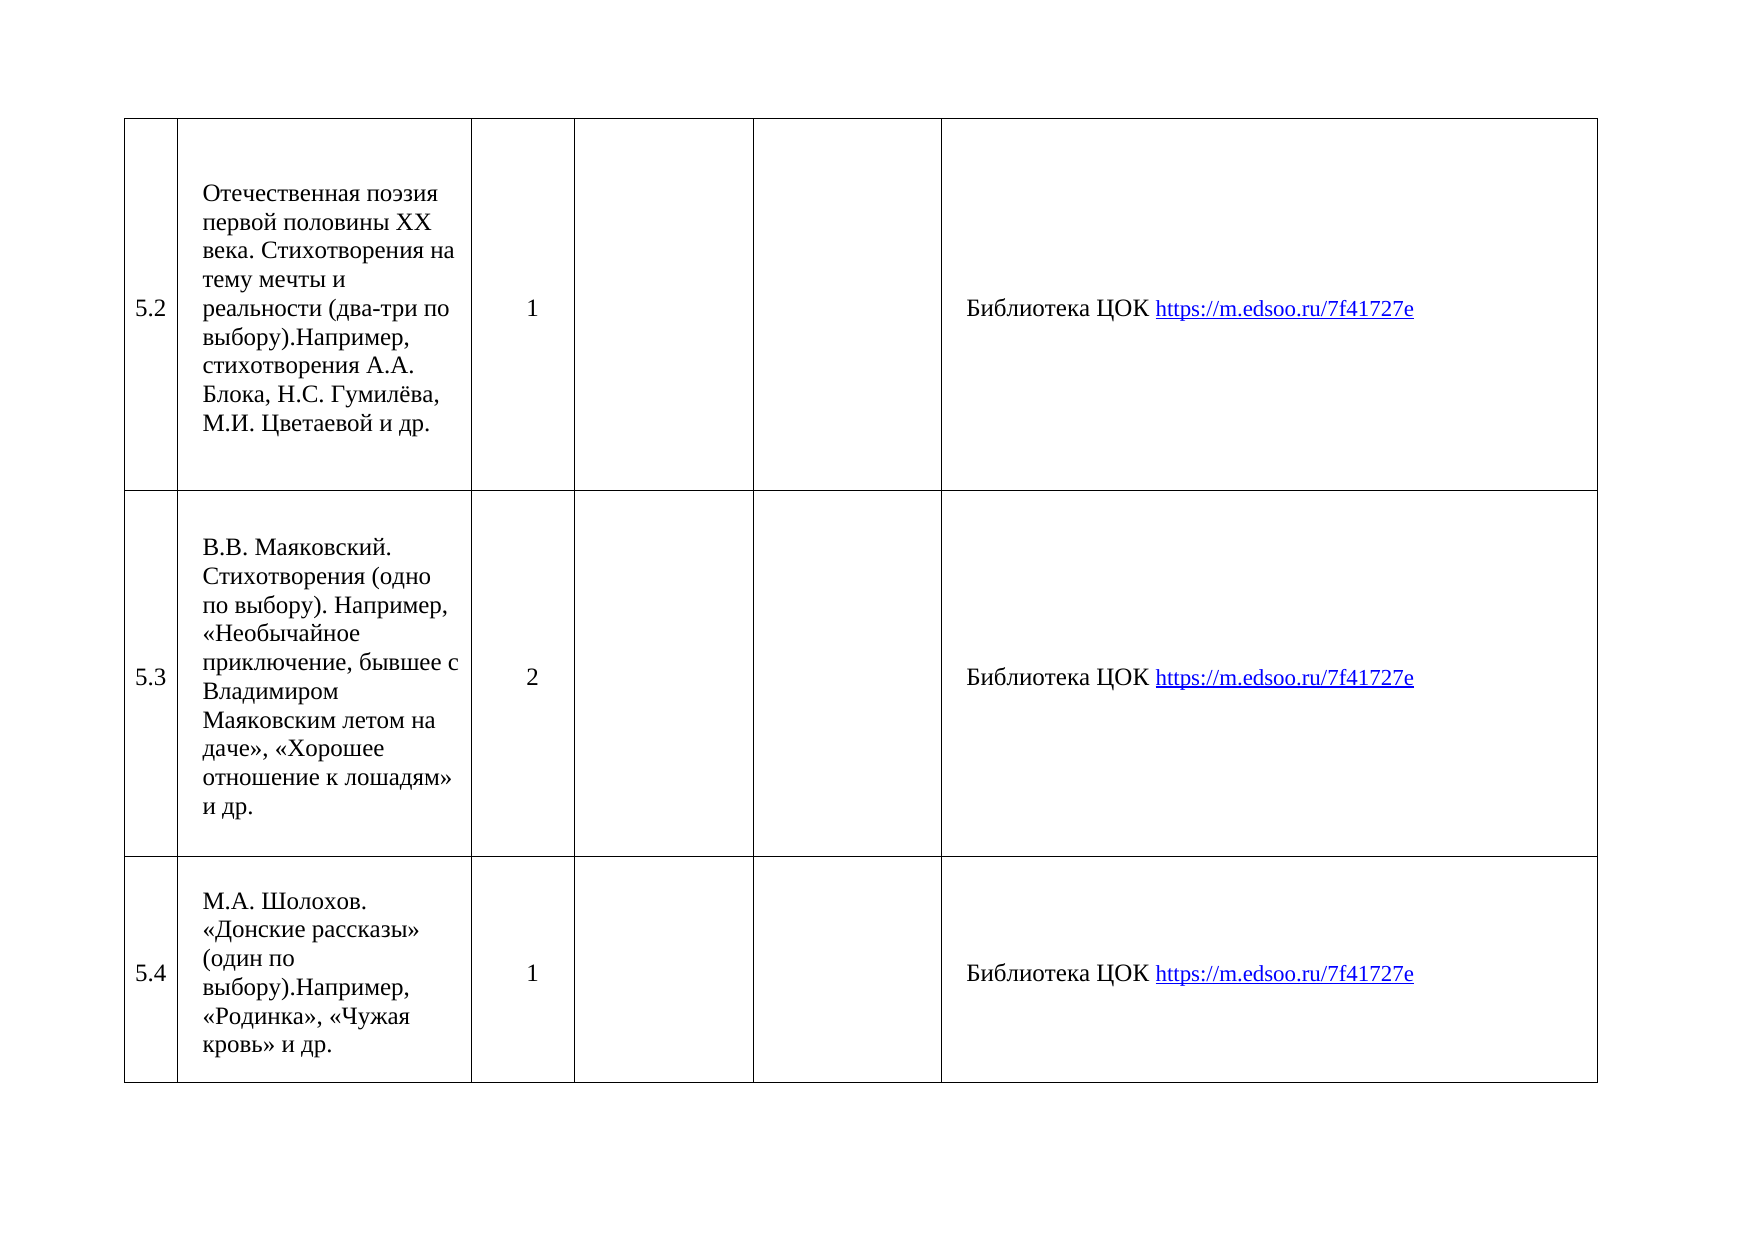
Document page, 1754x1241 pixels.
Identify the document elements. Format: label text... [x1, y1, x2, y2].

table_cell [754, 491, 941, 856]
table_cell Библиотека ЦОК https://m.edsoo.ru/7f41727e [942, 119, 1597, 490]
table_cell М.А. Шолохов. «Донские рассказы» (один по выбору).Например, «Родинка», «Чужая кровь» и др. [178, 857, 471, 1082]
table_cell 5.2 [125, 119, 177, 490]
table_cell 1 [472, 857, 574, 1082]
table_cell 1 [472, 119, 574, 490]
table_cell [575, 119, 753, 490]
table_cell Библиотека ЦОК https://m.edsoo.ru/7f41727e [942, 491, 1597, 856]
table_cell [575, 491, 753, 856]
table_cell [575, 857, 753, 1082]
table_cell [754, 119, 941, 490]
table_cell Отечественная поэзия первой половины XX века. Стихотворения на тему мечты и реальности (два-три по выбору).Например, стихотворения А.А. Блока, Н.С. Гумилёва, М.И. Цветаевой и др. [178, 119, 471, 490]
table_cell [942, 857, 1597, 1082]
table_cell 2 [472, 491, 574, 856]
table_cell [754, 857, 941, 1082]
table_cell В.В. Маяковский. Стихотворения (одно по выбору). Например, «Необычайное приключение, бывшее с Владимиром Маяковским летом на даче», «Хорошее отношение к лошадям» и др. [178, 491, 471, 856]
table_cell 5.4 [125, 857, 177, 1082]
table_cell 5.3 [125, 491, 177, 856]
